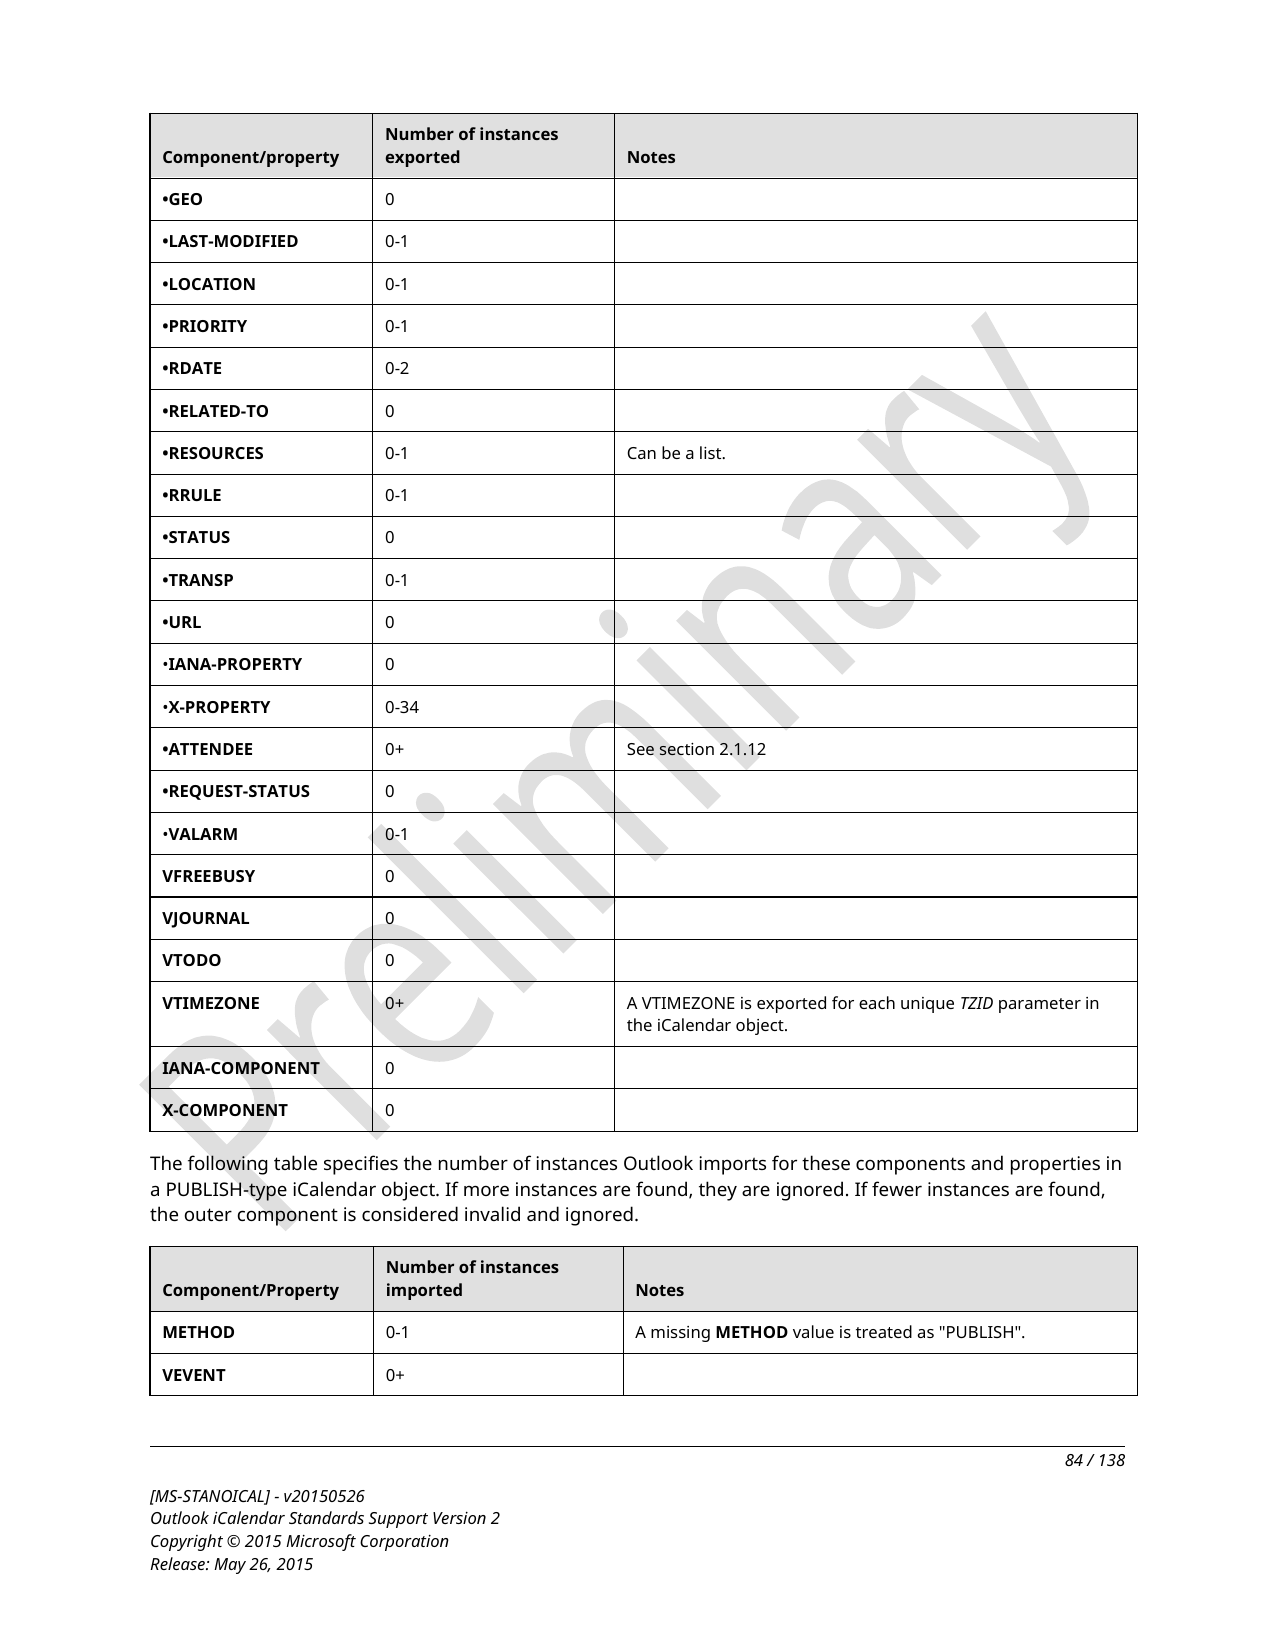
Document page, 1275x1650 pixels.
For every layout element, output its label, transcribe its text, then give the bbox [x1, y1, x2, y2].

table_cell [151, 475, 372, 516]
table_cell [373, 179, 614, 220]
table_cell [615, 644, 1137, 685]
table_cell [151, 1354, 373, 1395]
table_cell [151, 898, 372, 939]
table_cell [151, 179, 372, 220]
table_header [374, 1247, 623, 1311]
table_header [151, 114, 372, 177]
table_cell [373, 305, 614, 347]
text The following table specifies the number of instances Outlook imports for these components and properties in a PUBLISH-type iCalendar object. If more instances are found, they are ignored. If fewer instances are found, the outer component is considered invalid and ignored. [150, 1150, 1125, 1227]
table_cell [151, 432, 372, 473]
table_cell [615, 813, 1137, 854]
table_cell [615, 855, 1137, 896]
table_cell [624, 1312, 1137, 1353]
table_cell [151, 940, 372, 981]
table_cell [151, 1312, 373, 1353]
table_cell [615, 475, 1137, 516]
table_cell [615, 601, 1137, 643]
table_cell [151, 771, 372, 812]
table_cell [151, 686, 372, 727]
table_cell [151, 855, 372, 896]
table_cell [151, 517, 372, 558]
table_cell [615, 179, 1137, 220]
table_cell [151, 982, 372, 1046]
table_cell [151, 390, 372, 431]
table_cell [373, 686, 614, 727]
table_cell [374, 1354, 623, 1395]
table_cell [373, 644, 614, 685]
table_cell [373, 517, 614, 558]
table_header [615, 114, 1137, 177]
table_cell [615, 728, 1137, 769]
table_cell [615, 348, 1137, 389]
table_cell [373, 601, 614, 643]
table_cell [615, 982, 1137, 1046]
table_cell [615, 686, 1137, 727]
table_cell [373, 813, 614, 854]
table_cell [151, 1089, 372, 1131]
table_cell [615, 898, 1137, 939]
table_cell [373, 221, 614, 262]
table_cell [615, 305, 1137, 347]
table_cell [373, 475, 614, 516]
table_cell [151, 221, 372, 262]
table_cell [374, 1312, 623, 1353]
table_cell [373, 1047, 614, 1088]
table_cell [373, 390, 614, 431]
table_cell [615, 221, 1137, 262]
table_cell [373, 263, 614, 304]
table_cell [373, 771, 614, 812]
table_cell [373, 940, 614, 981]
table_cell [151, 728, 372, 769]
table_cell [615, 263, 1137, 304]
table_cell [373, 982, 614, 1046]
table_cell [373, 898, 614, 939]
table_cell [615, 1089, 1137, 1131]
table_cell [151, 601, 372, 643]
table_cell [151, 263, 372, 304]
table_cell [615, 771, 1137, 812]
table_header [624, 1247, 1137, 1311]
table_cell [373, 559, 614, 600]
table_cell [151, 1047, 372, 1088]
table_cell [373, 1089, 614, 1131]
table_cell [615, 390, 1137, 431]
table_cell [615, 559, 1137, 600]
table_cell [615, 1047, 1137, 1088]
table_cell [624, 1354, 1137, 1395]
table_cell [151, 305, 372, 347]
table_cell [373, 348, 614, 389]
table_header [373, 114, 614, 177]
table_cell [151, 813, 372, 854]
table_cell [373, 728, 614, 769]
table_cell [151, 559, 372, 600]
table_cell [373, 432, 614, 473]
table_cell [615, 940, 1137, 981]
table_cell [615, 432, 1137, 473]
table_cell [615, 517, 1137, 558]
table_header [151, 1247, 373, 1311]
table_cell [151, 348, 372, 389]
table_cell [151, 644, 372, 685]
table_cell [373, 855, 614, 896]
